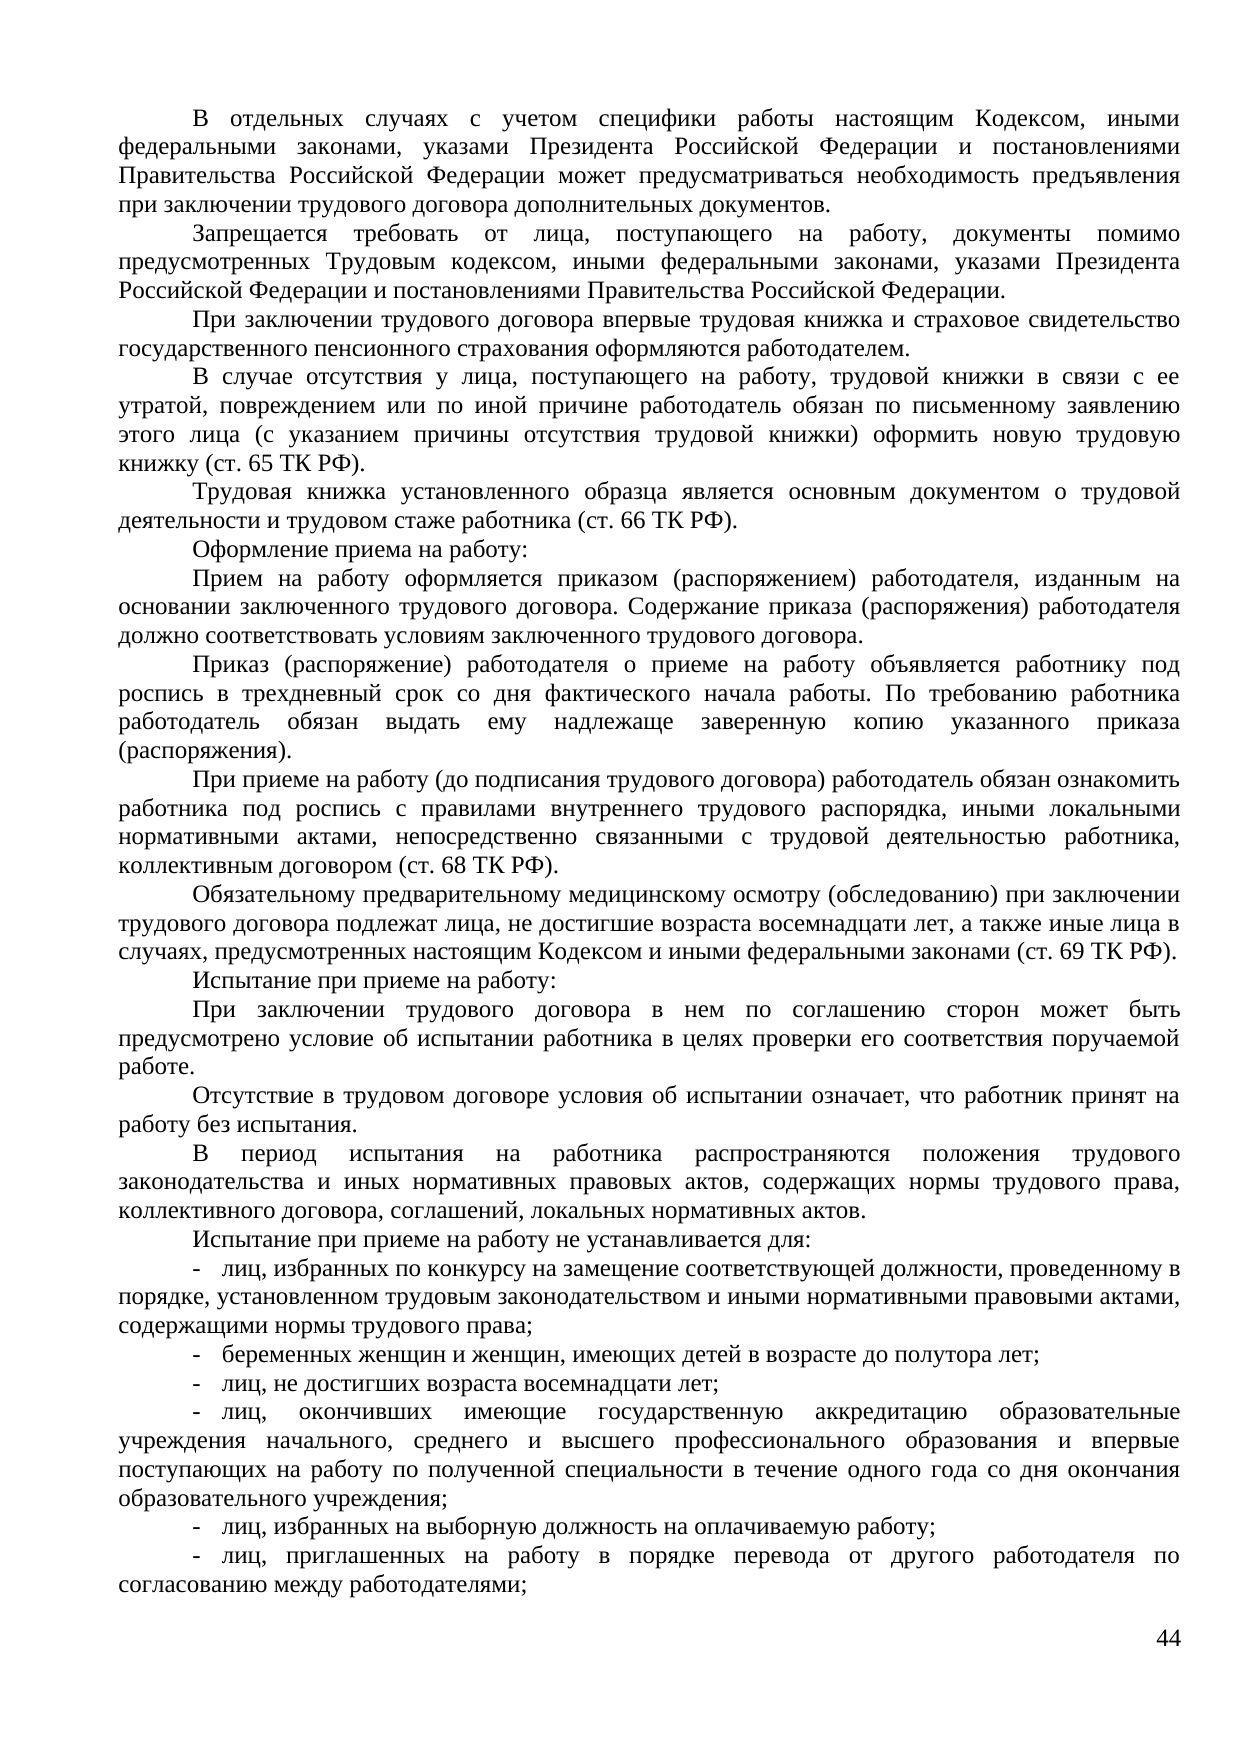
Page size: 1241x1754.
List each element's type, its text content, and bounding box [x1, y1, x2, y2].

list лиц, избранных на выборную должность на оплачиваемую работу; [118, 1511, 1181, 1540]
text При приеме на работу (до подписания трудового договора) работодатель обязан ознакомить работника под роспись с правилами внутреннего трудового распорядка, иными локальными нормативными актами, непосредственно связанными с трудовой деятельностью работника, коллективным договором (ст. 68 ТК РФ). [118, 764, 1181, 879]
list лиц, приглашенных на работу в порядке перевода от другого работодателя по согласованию между работодателями; [118, 1540, 1181, 1598]
text В отдельных случаях с учетом специфики работы настоящим Кодексом, иными федеральными законами, указами Президента Российской Федерации и постановлениями Правительства Российской Федерации может предусматриваться необходимость предъявления при заключении трудового договора дополнительных документов. [118, 103, 1181, 218]
text Обязательному предварительному медицинскому осмотру (обследованию) при заключении трудового договора подлежат лица, не достигшие возраста восемнадцати лет, а также иные лица в случаях, предусмотренных настоящим Кодексом и иными федеральными законами (ст. 69 ТК РФ). [118, 879, 1181, 965]
text Прием на работу оформляется приказом (распоряжением) работодателя, изданным на основании заключенного трудового договора. Содержание приказа (распоряжения) работодателя должно соответствовать условиям заключенного трудового договора. [118, 563, 1181, 649]
text Испытание при приеме на работу: [118, 965, 1181, 994]
text Трудовая книжка установленного образца является основным документом о трудовой деятельности и трудовом стаже работника (ст. 66 ТК РФ). [118, 476, 1181, 534]
list лиц, избранных по конкурсу на замещение соответствующей должности, проведенному в порядке, установленном трудовым законодательством и иными нормативными правовыми актами, содержащими нормы трудового права; [118, 1253, 1181, 1339]
list лиц, не достигших возраста восемнадцати лет; [118, 1368, 1181, 1396]
text При заключении трудового договора в нем по соглашению сторон может быть предусмотрено условие об испытании работника в целях проверки его соответствия поручаемой работе. [118, 994, 1181, 1080]
text В случае отсутствия у лица, поступающего на работу, трудовой книжки в связи с ее утратой, повреждением или по иной причине работодатель обязан по письменному заявлению этого лица (с указанием причины отсутствия трудовой книжки) оформить новую трудовую книжку (ст. 65 ТК РФ). [118, 361, 1181, 476]
text Оформление приема на работу: [118, 534, 1181, 563]
list беременных женщин и женщин, имеющих детей в возрасте до полутора лет; [118, 1339, 1181, 1368]
text Приказ (распоряжение) работодателя о приеме на работу объявляется работнику под роспись в трехдневный срок со дня фактического начала работы. По требованию работника работодатель обязан выдать ему надлежаще заверенную копию указанного приказа (распоряжения). [118, 649, 1181, 764]
list лиц, окончивших имеющие государственную аккредитацию образовательные учреждения начального, среднего и высшего профессионального образования и впервые поступающих на работу по полученной специальности в течение одного года со дня окончания образовательного учреждения; [118, 1396, 1181, 1511]
text Отсутствие в трудовом договоре условия об испытании означает, что работник принят на работу без испытания. [118, 1080, 1181, 1138]
text В период испытания на работника распространяются положения трудового законодательства и иных нормативных правовых актов, содержащих нормы трудового права, коллективного договора, соглашений, локальных нормативных актов. [118, 1138, 1181, 1224]
text Испытание при приеме на работу не устанавливается для: [118, 1224, 1181, 1253]
text Запрещается требовать от лица, поступающего на работу, документы помимо предусмотренных Трудовым кодексом, иными федеральными законами, указами Президента Российской Федерации и постановлениями Правительства Российской Федерации. [118, 218, 1181, 304]
text При заключении трудового договора впервые трудовая книжка и страховое свидетельство государственного пенсионного страхования оформляются работодателем. [118, 304, 1181, 361]
